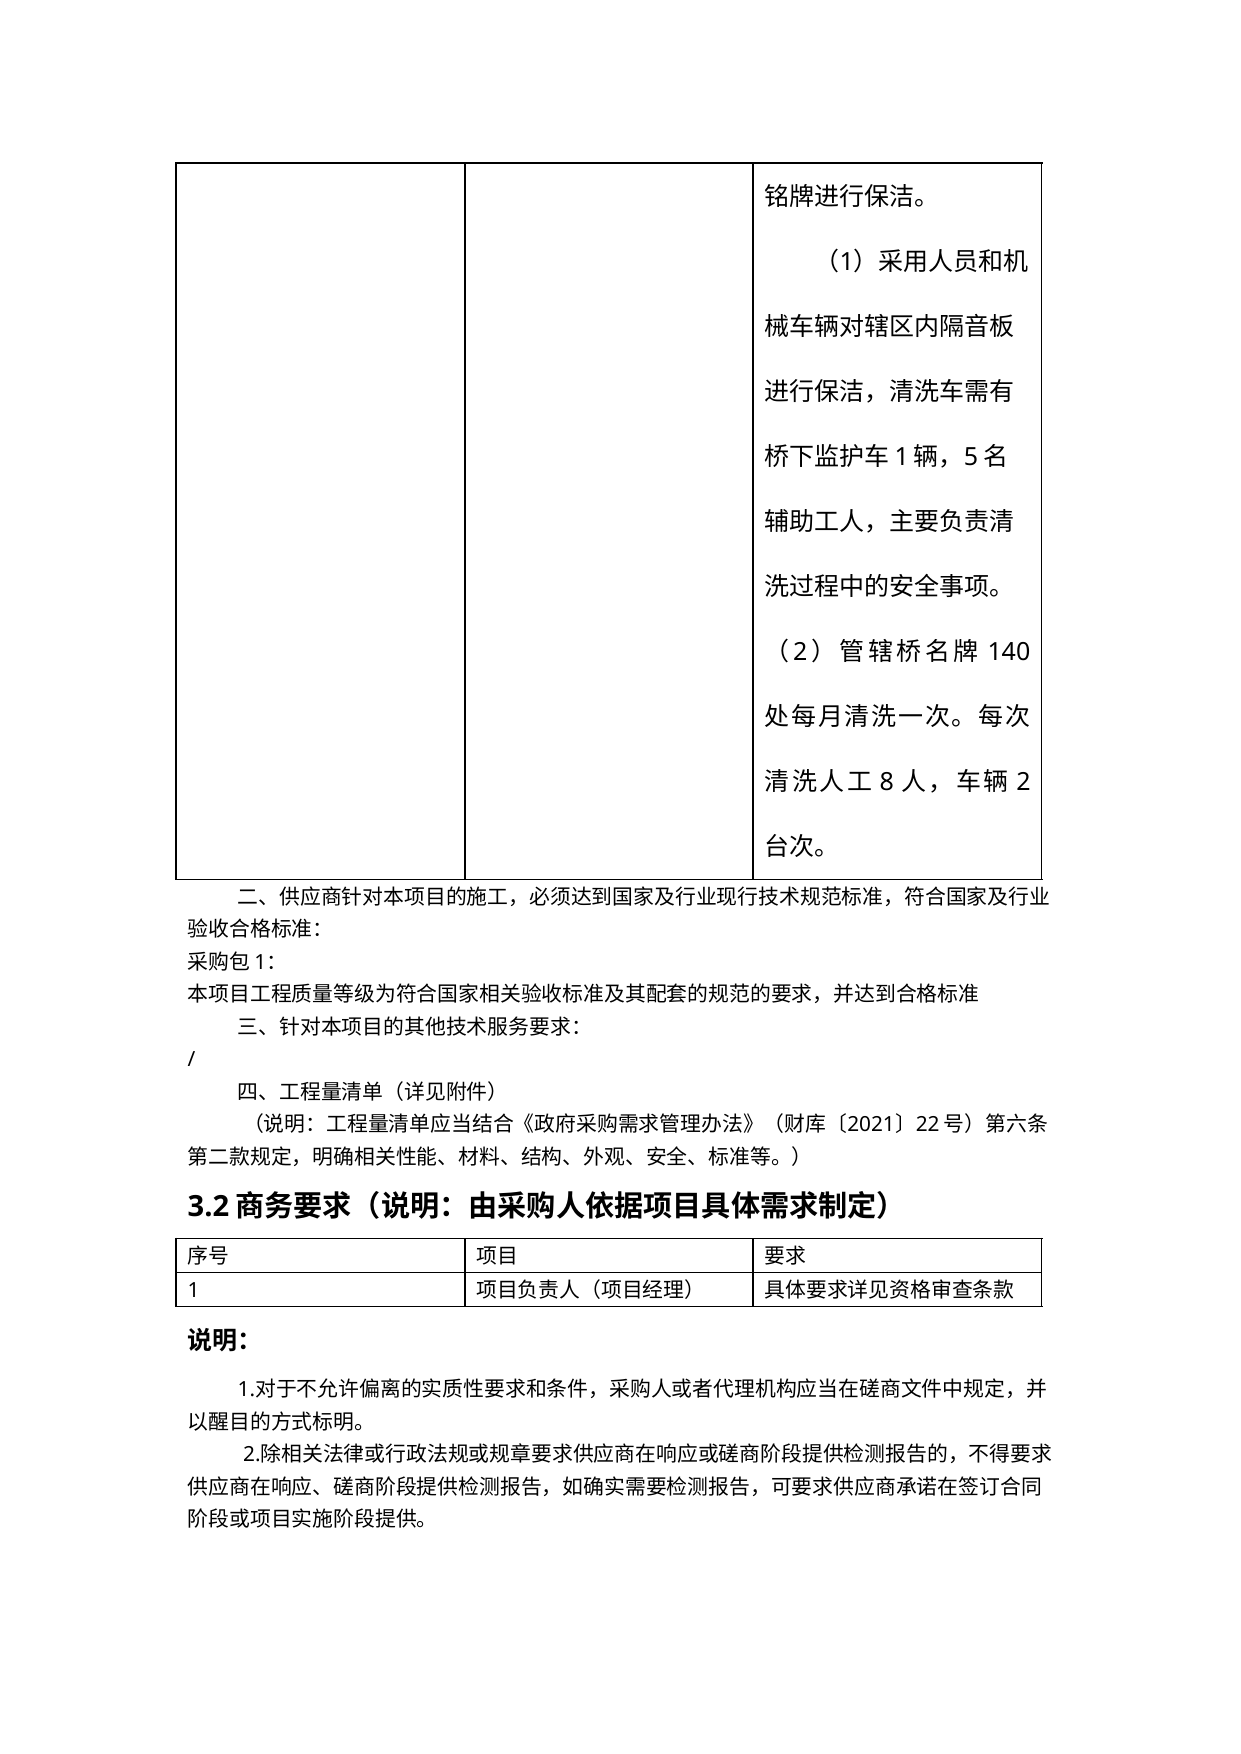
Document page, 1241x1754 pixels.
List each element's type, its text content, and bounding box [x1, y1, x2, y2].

table_cell 具体要求详见资格审查条款 [754, 1273, 1041, 1306]
table_cell 1 [177, 164, 464, 878]
table_cell 1 [177, 1273, 464, 1306]
table_header 项目 [466, 1239, 752, 1272]
text 说明： [187, 1307, 1053, 1372]
text 采购包1： [187, 945, 1053, 978]
text 三、针对本项目的其他技术服务要求： [187, 1010, 1053, 1043]
text 2.除相关法律或行政法规或规章要求供应商在响应或磋商阶段提供检测报告的，不得要求供应商在响应、磋商阶段提供检测报告，如确实需要检测报告，可要求供应商承诺在签订合同阶段或项目实施阶段提供。 [187, 1437, 1053, 1535]
text 3.2商务要求（说明：由采购人依据项目具体需求制定） [187, 1173, 1053, 1238]
text 1.对于不允许偏离的实质性要求和条件，采购人或者代理机构应当在磋商文件中规定，并以醒目的方式标明。 [187, 1372, 1053, 1437]
text 四、工程量清单（详见附件） [187, 1075, 1053, 1108]
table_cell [754, 164, 1041, 878]
table_header 要求 [754, 1239, 1041, 1272]
text 二、供应商针对本项目的施工，必须达到国家及行业现行技术规范标准，符合国家及行业验收合格标准： [187, 880, 1053, 945]
table_cell 项目负责人（项目经理） [466, 1273, 752, 1306]
table_cell [466, 164, 752, 878]
text 本项目工程质量等级为符合国家相关验收标准及其配套的规范的要求，并达到合格标准 [187, 978, 1053, 1010]
text （说明：工程量清单应当结合《政府采购需求管理办法》（财库〔2021〕22号）第六条第二款规定，明确相关性能、材料、结构、外观、安全、标准等。） [187, 1108, 1053, 1173]
table_header 序号 [177, 1239, 464, 1272]
text / [187, 1043, 1053, 1075]
